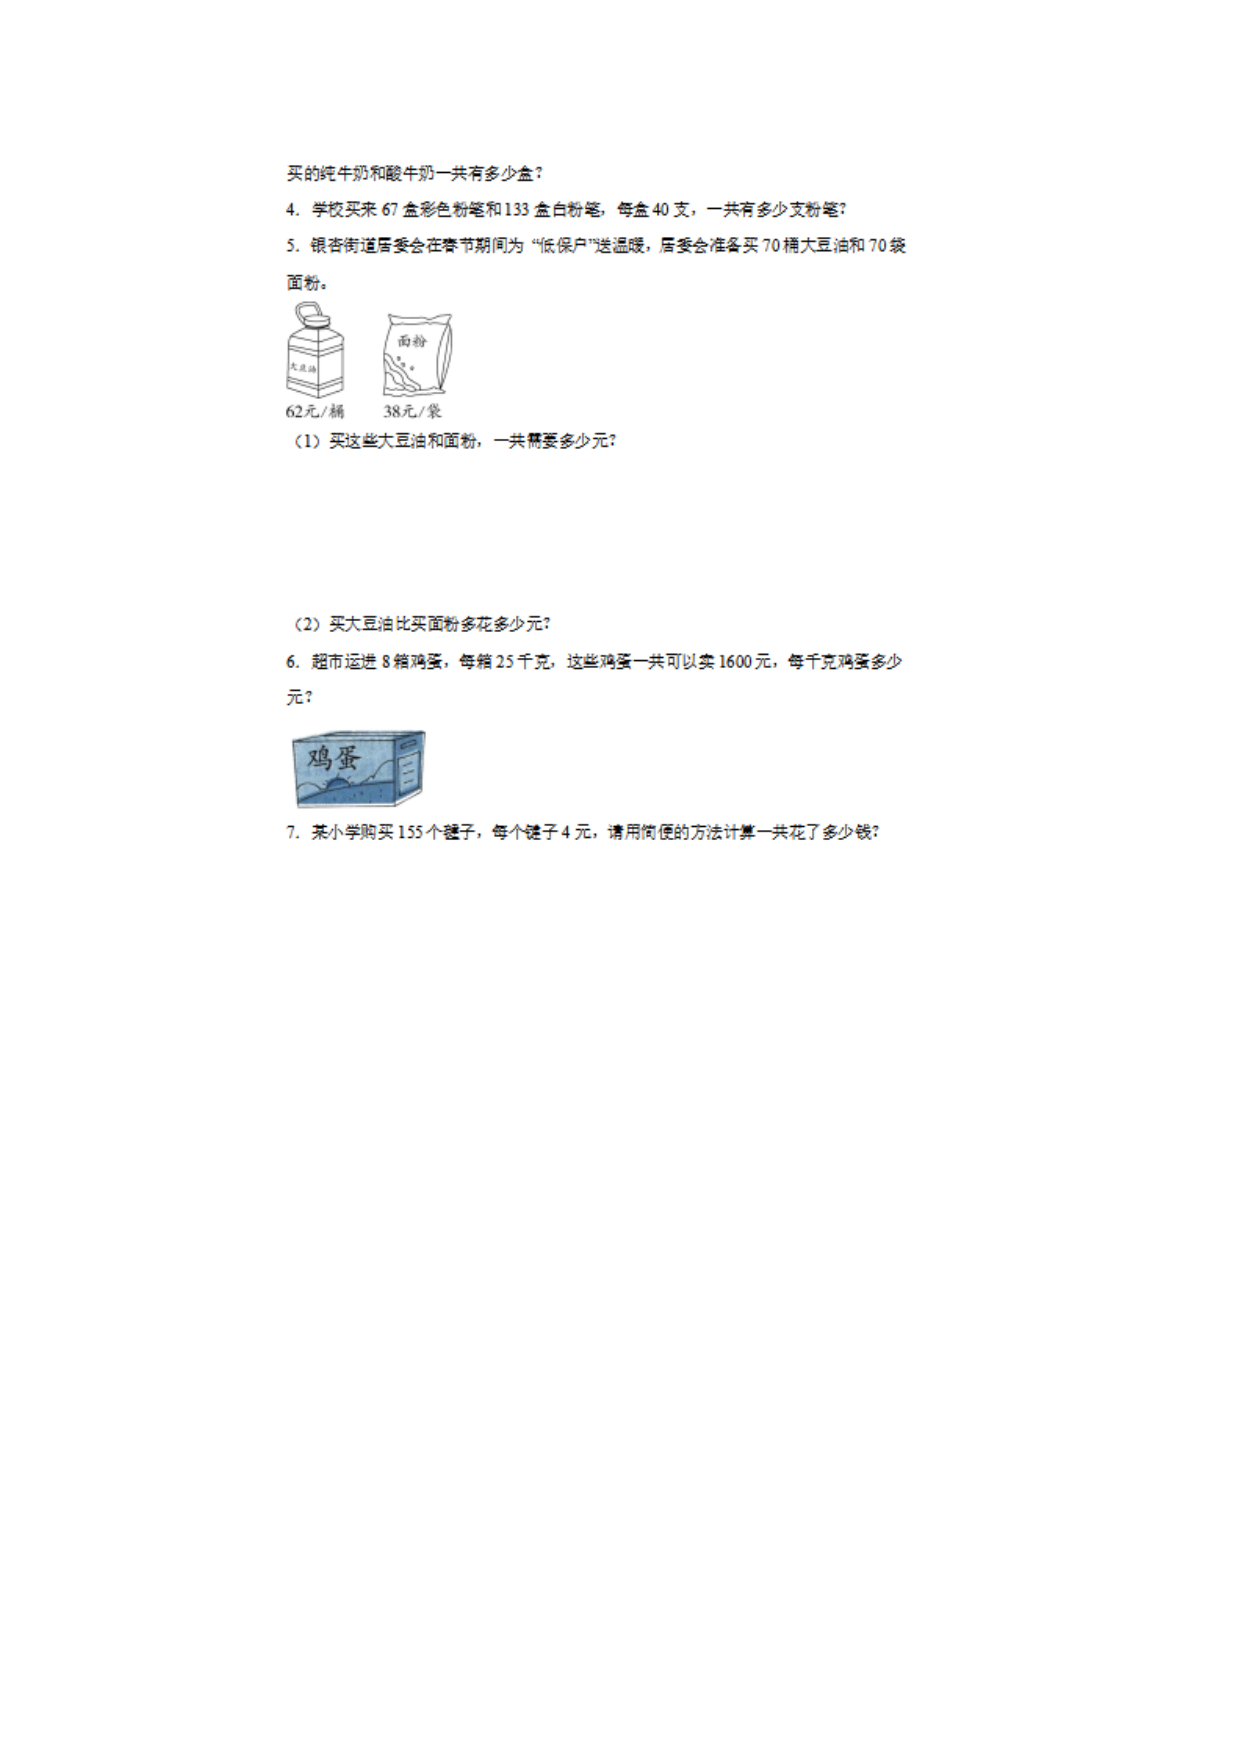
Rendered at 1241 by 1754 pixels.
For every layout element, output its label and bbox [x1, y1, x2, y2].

picture [238, 162, 1002, 912]
